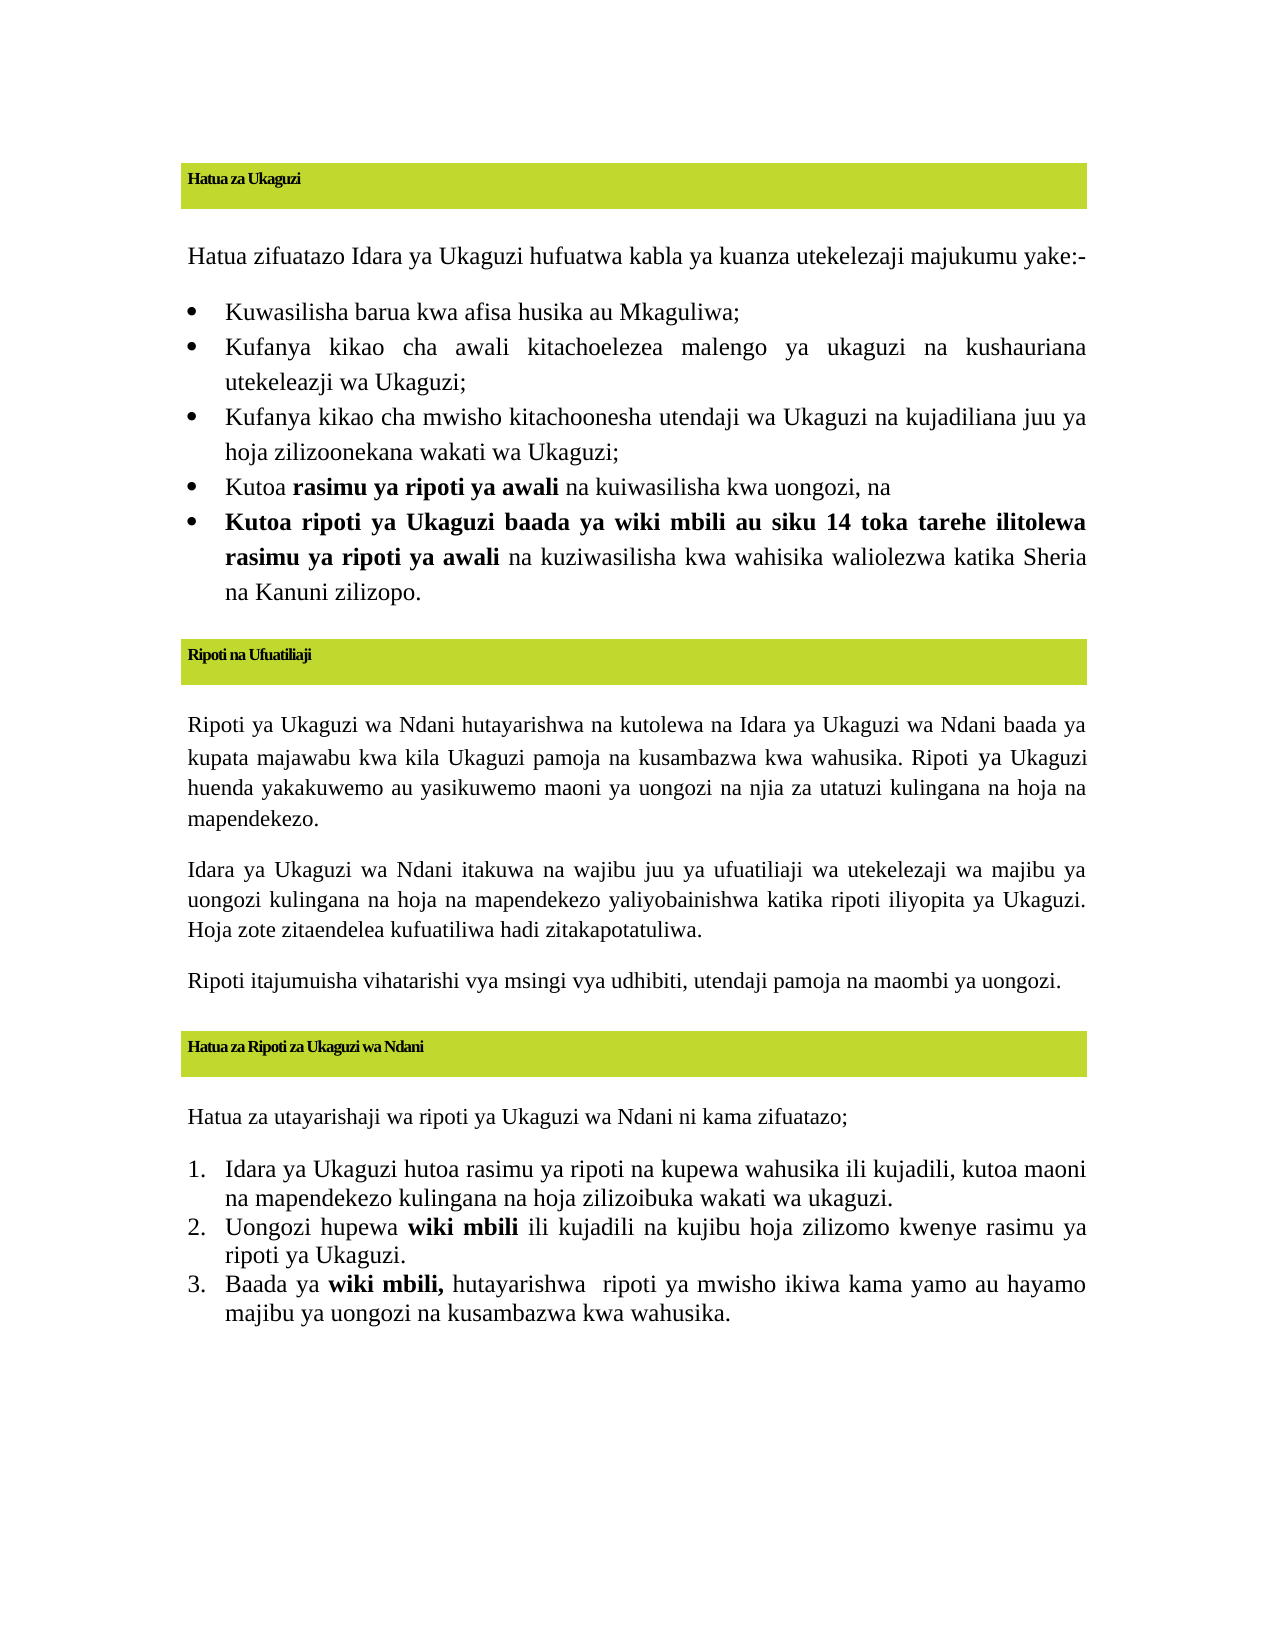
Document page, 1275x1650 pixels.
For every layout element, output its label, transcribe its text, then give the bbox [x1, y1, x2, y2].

text Idara ya Ukaguzi wa Ndani itakuwa na wajibu juu ya ufuatiliaji wa utekelezaji wa majibu ya uongozi kulingana na hoja na mapendekezo yaliyobainishwa katika ripoti iliyopita ya Ukaguzi. Hoja zote zitaendelea kufuatiliwa hadi zitakapotatuliwa. [187, 856, 1087, 942]
list Uongozi hupewa wiki mbili ili kujadili na kujibu hoja zilizomo kwenye rasimu ya ripoti ya Ukaguzi. [187, 1212, 1087, 1269]
subtitle Ripoti na Ufuatiliaji [181, 639, 1087, 685]
list Kutoa ripoti ya Ukaguzi baada ya wiki mbili au siku 14 toka tarehe ilitolewa rasimu ya ripoti ya awali na kuziwasilisha kwa wahisika waliolezwa katika Sheria na Kanuni zilizopo. [187, 501, 1087, 606]
subtitle Hatua za Ukaguzi [181, 163, 1087, 209]
list Idara ya Ukaguzi hutoa rasimu ya ripoti na kupewa wahusika ili kujadili, kutoa maoni na mapendekezo kulingana na hoja zilizoibuka wakati wa ukaguzi. [187, 1154, 1087, 1212]
list Kufanya kikao cha awali kitachoelezea malengo ya ukaguzi na kushauriana utekeleazji wa Ukaguzi; [187, 326, 1087, 396]
text Hatua zifuatazo Idara ya Ukaguzi hufuatwa kabla ya kuanza utekelezaji majukumu yake:- [187, 235, 1087, 270]
text Ripoti ya Ukaguzi wa Ndani hutayarishwa na kutolewa na Idara ya Ukaguzi wa Ndani baada ya kupata majawabu kwa kila Ukaguzi pamoja na kusambazwa kwa wahusika. Ripoti ya Ukaguzi huenda yakakuwemo au yasikuwemo maoni ya uongozi na njia za utatuzi kulingana na hoja na mapendekezo. [187, 711, 1087, 831]
subtitle Hatua za Ripoti za Ukaguzi wa Ndani [181, 1031, 1087, 1077]
list Kufanya kikao cha mwisho kitachoonesha utendaji wa Ukaguzi na kujadiliana juu ya hoja zilizoonekana wakati wa Ukaguzi; [187, 396, 1087, 466]
list Kuwasilisha barua kwa afisa husika au Mkaguliwa; [187, 291, 1087, 326]
text Ripoti itajumuisha vihatarishi vya msingi vya udhibiti, utendaji pamoja na maombi ya uongozi. [187, 967, 1087, 993]
list Kutoa rasimu ya ripoti ya awali na kuiwasilisha kwa uongozi, na [187, 466, 1087, 501]
text Hatua za utayarishaji wa ripoti ya Ukaguzi wa Ndani ni kama zifuatazo; [187, 1103, 1087, 1130]
list Baada ya wiki mbili, hutayarishwa ripoti ya mwisho ikiwa kama yamo au hayamo majibu ya uongozi na kusambazwa kwa wahusika. [187, 1269, 1087, 1327]
